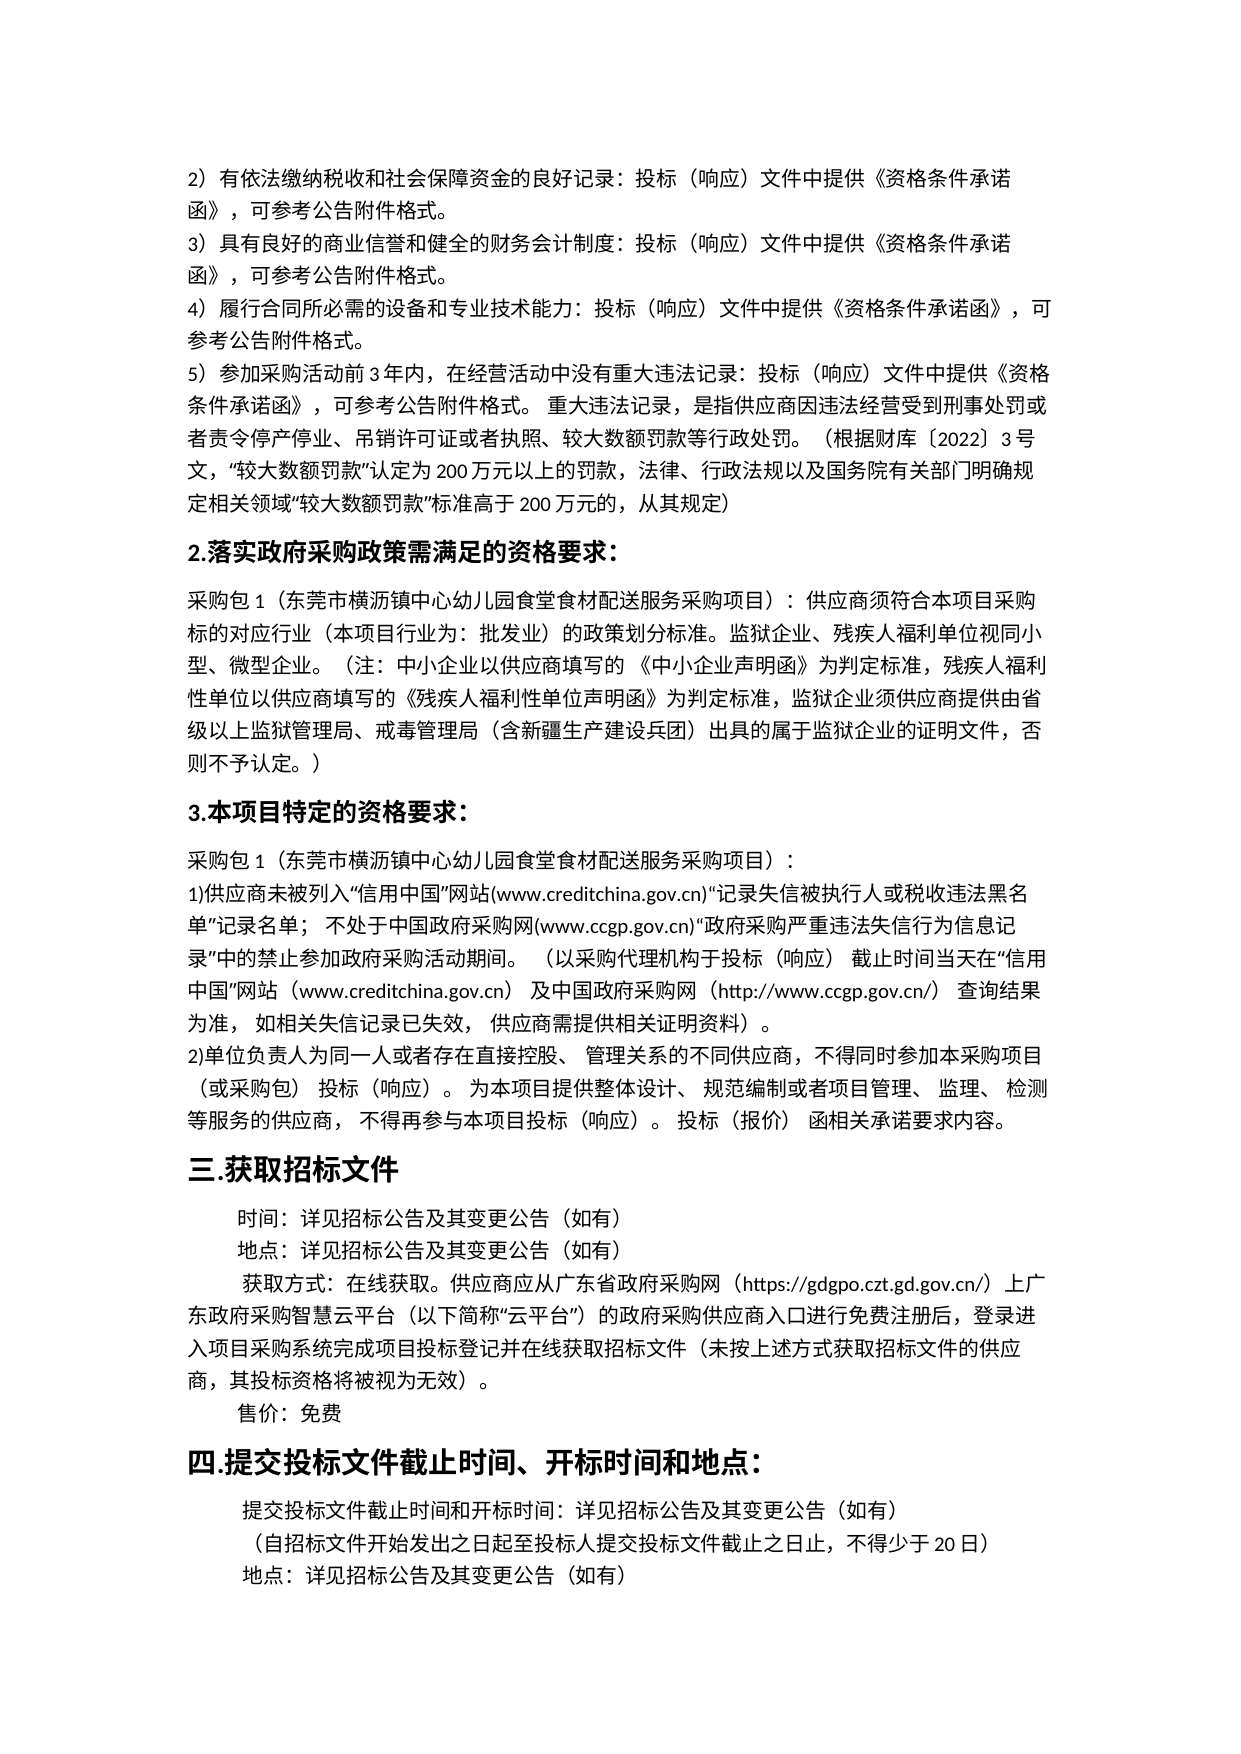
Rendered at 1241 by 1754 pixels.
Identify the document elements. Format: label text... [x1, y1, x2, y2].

text 4）履行合同所必需的设备和专业技术能力：投标（响应）文件中提供《资格条件承诺函》，可参考公告附件格式。 [187, 292, 1053, 357]
text 2）有依法缴纳税收和社会保障资金的良好记录：投标（响应）文件中提供《资格条件承诺函》，可参考公告附件格式。 [187, 162, 1053, 227]
text （自招标文件开始发出之日起至投标人提交投标文件截止之日止，不得少于20日） [187, 1527, 1053, 1559]
text 采购包1（东莞市横沥镇中心幼儿园食堂食材配送服务采购项目）： [187, 844, 1053, 877]
text 获取方式：在线获取。供应商应从广东省政府采购网（https://gdgpo.czt.gd.gov.cn/）上广东政府采购智慧云平台（以下简称“云平台”）的政府采购供应商入口进行免费注册后，登录进入项目采购系统完成项目投标登记并在线获取招标文件（未按上述方式获取招标文件的供应商，其投标资格将被视为无效）。 [187, 1267, 1053, 1397]
text 地点：详见招标公告及其变更公告（如有） [187, 1559, 1053, 1592]
text 时间：详见招标公告及其变更公告（如有） [187, 1202, 1053, 1234]
text 5）参加采购活动前3年内，在经营活动中没有重大违法记录：投标（响应）文件中提供《资格条件承诺函》，可参考公告附件格式。 重大违法记录，是指供应商因违法经营受到刑事处罚或者责令停产停业、吊销许可证或者执照、较大数额罚款等行政处罚。（根据财库〔2022〕3号文，“较大数额罚款”认定为200万元以上的罚款，法律、行政法规以及国务院有关部门明确规定相关领域“较大数额罚款”标准高于200万元的，从其规定） [187, 357, 1053, 519]
text 售价：免费 [187, 1397, 1053, 1429]
text 采购包1（东莞市横沥镇中心幼儿园食堂食材配送服务采购项目）：供应商须符合本项目采购标的对应行业（本项目行业为：批发业）的政策划分标准。监狱企业、残疾人福利单位视同小型、微型企业。（注：中小企业以供应商填写的 《中小企业声明函》为判定标准，残疾人福利性单位以供应商填写的《残疾人福利性单位声明函》为判定标准，监狱企业须供应商提供由省级以上监狱管理局、戒毒管理局（含新疆生产建设兵团）出具的属于监狱企业的证明文件，否则不予认定。） [187, 584, 1053, 779]
text 地点：详见招标公告及其变更公告（如有） [187, 1234, 1053, 1267]
text 三.获取招标文件 [187, 1137, 1053, 1202]
text 1)供应商未被列入“信用中国”网站(www.creditchina.gov.cn)“记录失信被执行人或税收违法黑名单”记录名单； 不处于中国政府采购网(www.ccgp.gov.cn)“政府采购严重违法失信行为信息记录”中的禁止参加政府采购活动期间。 （以采购代理机构于投标（响应） 截止时间当天在“信用中国”网站（www.creditchina.gov.cn） 及中国政府采购网（http://www.ccgp.gov.cn/） 查询结果为准， 如相关失信记录已失效， 供应商需提供相关证明资料）。 [187, 877, 1053, 1039]
text 提交投标文件截止时间和开标时间：详见招标公告及其变更公告（如有） [187, 1494, 1053, 1527]
text 2.落实政府采购政策需满足的资格要求： [187, 519, 1053, 584]
text 2)单位负责人为同一人或者存在直接控股、 管理关系的不同供应商，不得同时参加本采购项目（或采购包） 投标（响应）。 为本项目提供整体设计、 规范编制或者项目管理、 监理、 检测等服务的供应商， 不得再参与本项目投标（响应）。 投标（报价） 函相关承诺要求内容。 [187, 1039, 1053, 1137]
text 四.提交投标文件截止时间、开标时间和地点： [187, 1429, 1053, 1494]
text 3.本项目特定的资格要求： [187, 779, 1053, 844]
text 3）具有良好的商业信誉和健全的财务会计制度：投标（响应）文件中提供《资格条件承诺函》，可参考公告附件格式。 [187, 227, 1053, 292]
